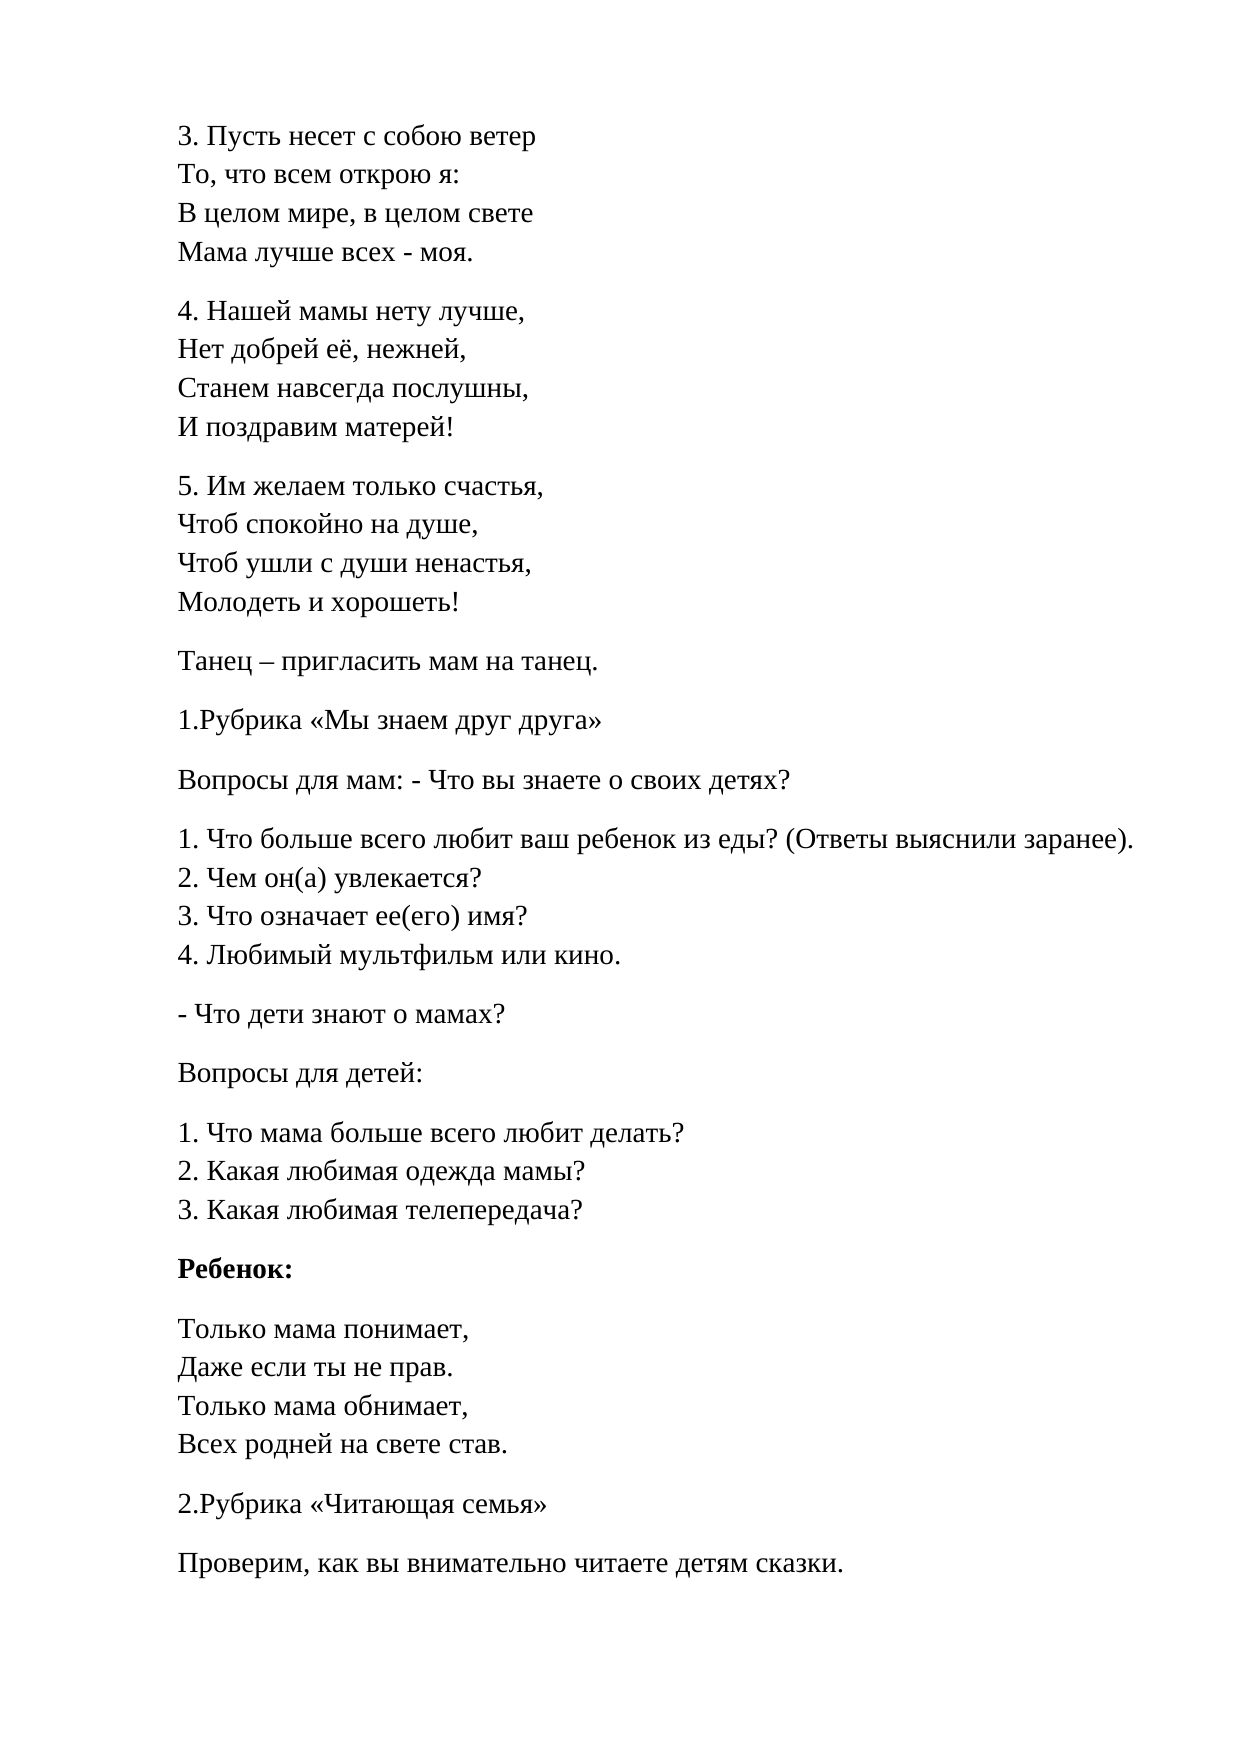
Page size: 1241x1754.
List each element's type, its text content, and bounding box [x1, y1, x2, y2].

text Танец – пригласить мам на танец. [177, 643, 1152, 677]
text 3. Пусть несет с собою ветер То, что всем открою я: В целом мире, в целом свете Мама лучше всех - моя. [177, 118, 1152, 267]
text 2.Рубрика «Читающая семья» [177, 1486, 1152, 1519]
text Только мама понимает, Даже если ты не прав. Только мама обнимает, Всех родней на свете став. [177, 1311, 1152, 1460]
text 5. Им желаем только счастья, Чтоб спокойно на душе, Чтоб ушли с души ненастья, Молодеть и хорошеть! [177, 468, 1152, 617]
text Ребенок: [177, 1251, 1152, 1285]
text Вопросы для мам: - Что вы знаете о своих детях? [177, 762, 1152, 795]
text 1.Рубрика «Мы знаем друг друга» [177, 702, 1152, 736]
text 4. Нашей мамы нету лучше, Нет добрей её, нежней, Станем навсегда послушны, И поздравим матерей! [177, 293, 1152, 442]
text 1. Что мама больше всего любит делать? 2. Какая любимая одежда мамы? 3. Какая любимая телепередача? [177, 1115, 1152, 1226]
text 1. Что больше всего любит ваш ребенок из еды? (Ответы выяснили заранее). 2. Чем он(а) увлекается? 3. Что означает ее(его) имя? 4. Любимый мультфильм или кино. [177, 821, 1152, 970]
text - Что дети знают о мамах? [177, 996, 1152, 1030]
text Проверим, как вы внимательно читаете детям сказки. [177, 1545, 1152, 1579]
text Вопросы для детей: [177, 1056, 1152, 1089]
